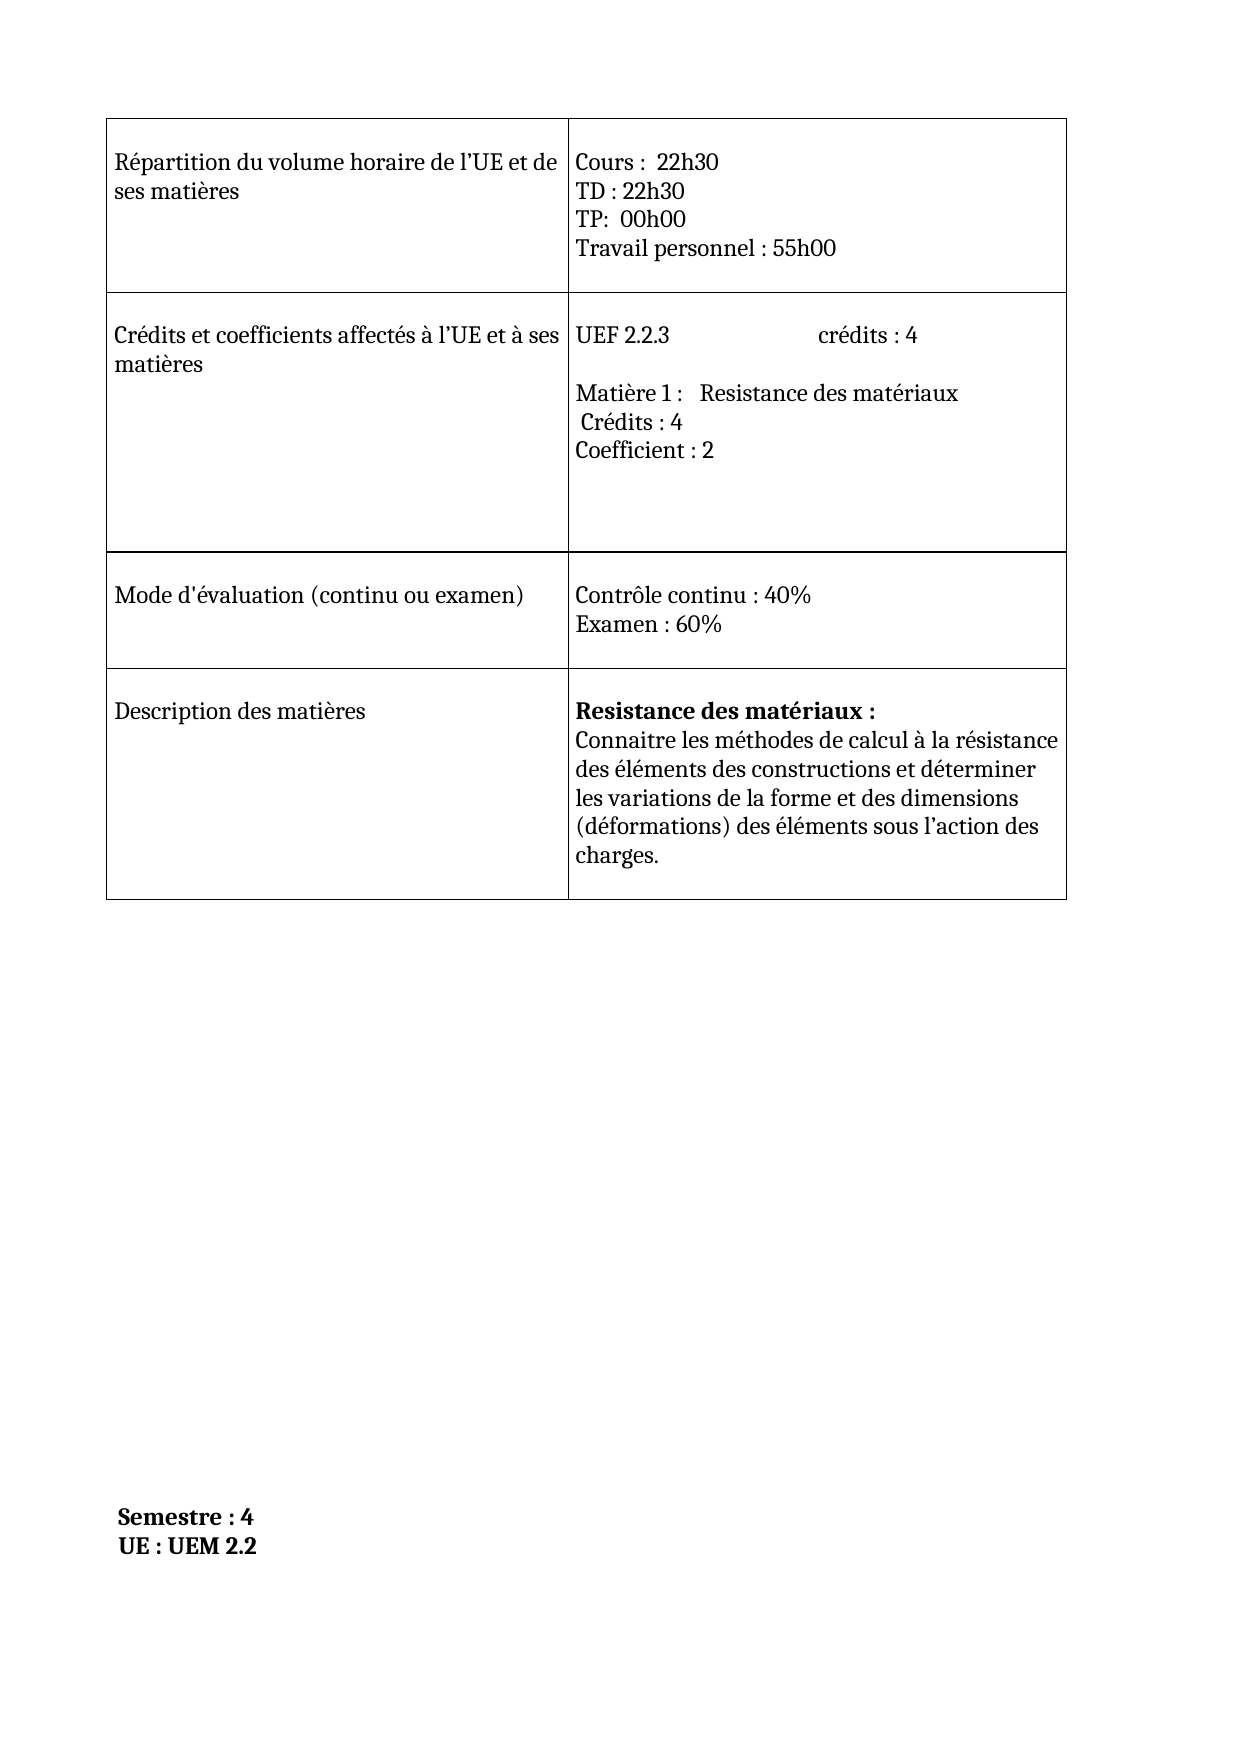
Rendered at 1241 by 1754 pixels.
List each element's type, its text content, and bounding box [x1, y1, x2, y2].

table_header Répartition du volume horaire de l’UE et de ses matières [107, 119, 568, 292]
table_cell Description des matières [107, 669, 568, 898]
text UE : UEM 2.2 [118, 1532, 1122, 1561]
text Semestre : 4 [118, 1503, 1122, 1532]
table_cell Mode d'évaluation (continu ou examen) [107, 553, 568, 667]
table_cell Crédits et coefficients affectés à l’UE et à ses matières [107, 293, 568, 551]
table_cell UEF 2.2.3 crédits : 4 Matière 1 : Resistance des matériaux Crédits : 4 Coefficient : 2 [569, 293, 1066, 551]
table_header Cours : 22h30 TD : 22h30 TP: 00h00 Travail personnel : 55h00 [569, 119, 1066, 292]
table_cell Contrôle continu : 40% Examen : 60% [569, 553, 1066, 667]
table_cell Resistance des matériaux : Connaitre les méthodes de calcul à la résistance des éléments des constructions et déterminer les variations de la forme et des dimensions (déformations) des éléments sous l’action des charges. [569, 669, 1066, 898]
